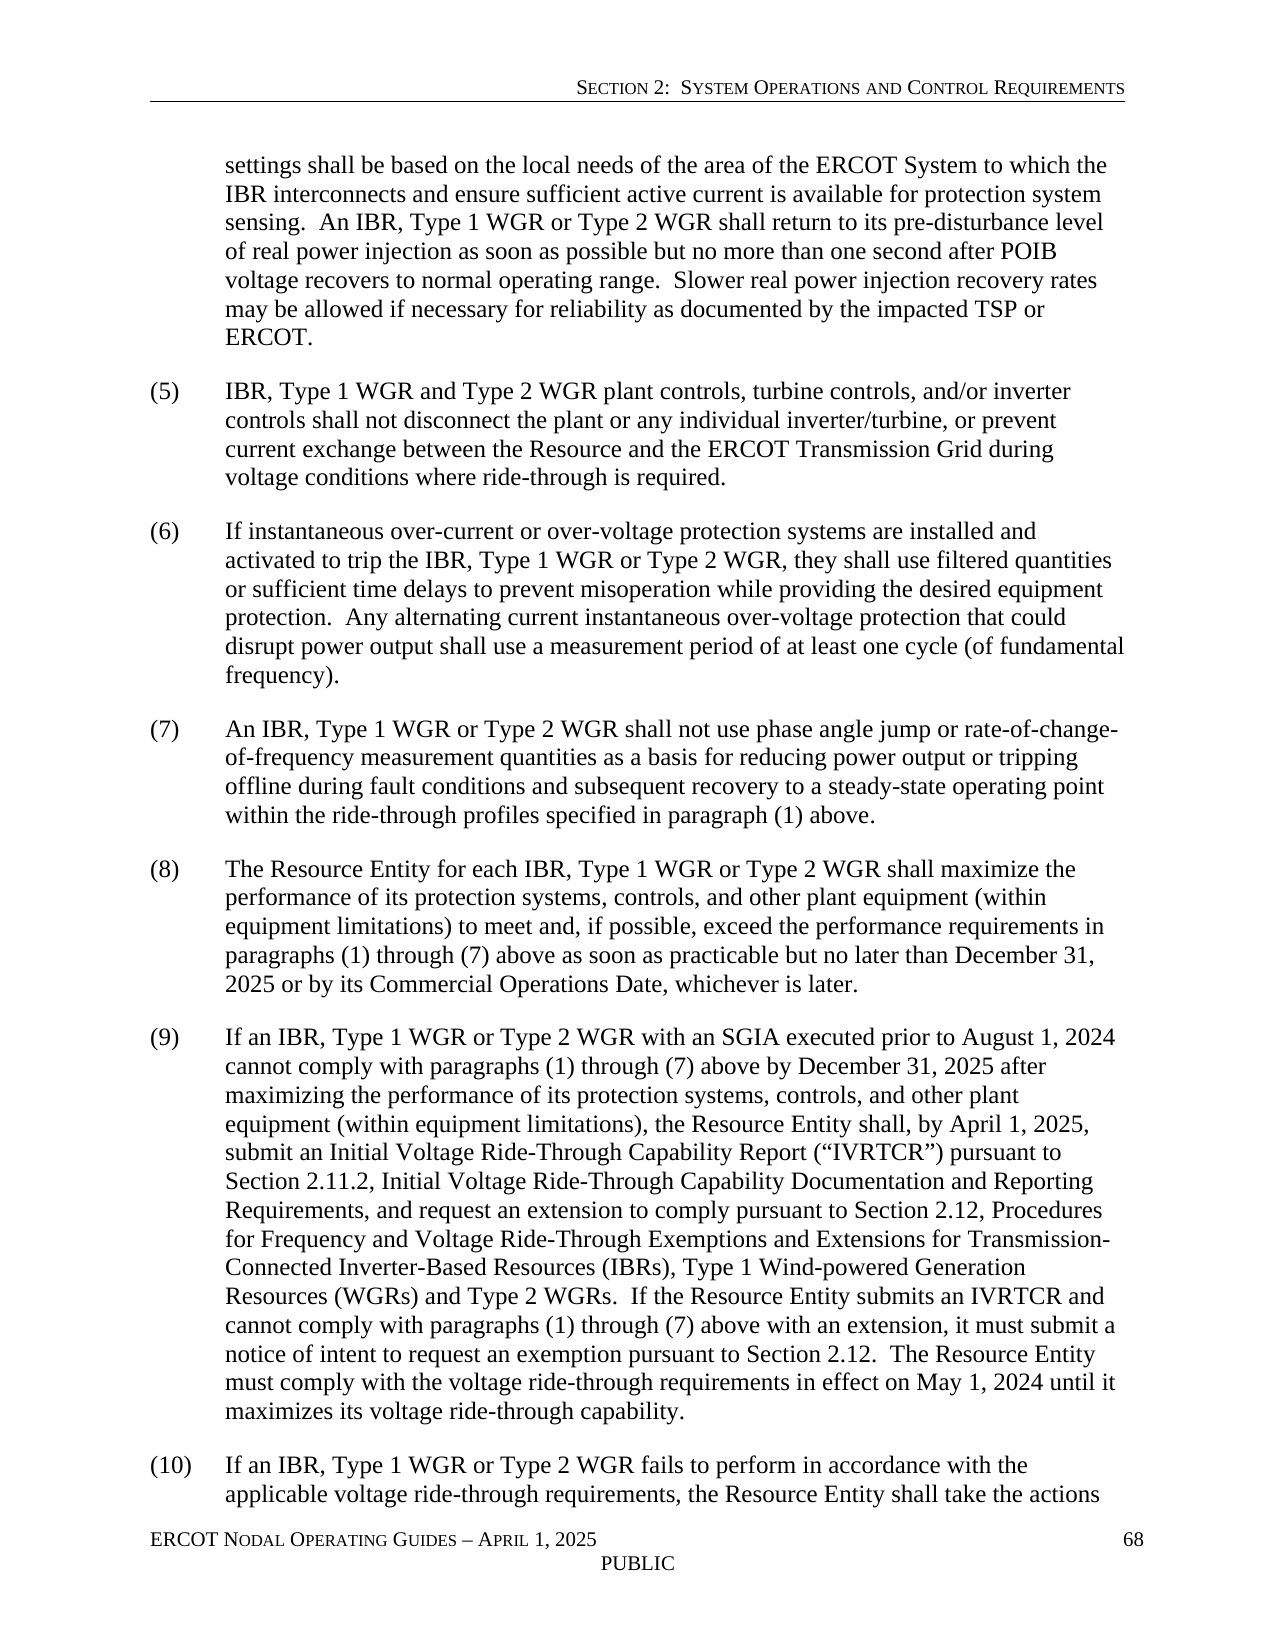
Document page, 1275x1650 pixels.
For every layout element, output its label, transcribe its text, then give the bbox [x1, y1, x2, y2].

text (7) An IBR, Type 1 WGR or Type 2 WGR shall not use phase angle jump or rate-of-change-of-frequency measurement quantities as a basis for reducing power output or tripping offline during fault conditions and subsequent recovery to a steady-state operating point within the ride-through profiles specified in paragraph (1) above. [150, 714, 1125, 829]
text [150, 150, 1125, 351]
text (9) If an IBR, Type 1 WGR or Type 2 WGR with an SGIA executed prior to August 1, 2024 cannot comply with paragraphs (1) through (7) above by December 31, 2025 after maximizing the performance of its protection systems, controls, and other plant equipment (within equipment limitations), the Resource Entity shall, by April 1, 2025, submit an Initial Voltage Ride-Through Capability Report (“IVRTCR”) pursuant to Section 2.11.2, Initial Voltage Ride-Through Capability Documentation and Reporting Requirements, and request an extension to comply pursuant to Section 2.12, Procedures for Frequency and Voltage Ride-Through Exemptions and Extensions for Transmission-Connected Inverter-Based Resources (IBRs), Type 1 Wind-powered Generation Resources (WGRs) and Type 2 WGRs. If the Resource Entity submits an IVRTCR and cannot comply with paragraphs (1) through (7) above with an extension, it must submit a notice of intent to request an exemption pursuant to Section 2.12. The Resource Entity must comply with the voltage ride-through requirements in effect on May 1, 2024 until it maximizes its voltage ride-through capability. [150, 1022, 1125, 1425]
text (5) IBR, Type 1 WGR and Type 2 WGR plant controls, turbine controls, and/or inverter controls shall not disconnect the plant or any individual inverter/turbine, or prevent current exchange between the Resource and the ERCOT Transmission Grid during voltage conditions where ride-through is required. [150, 376, 1125, 491]
text (6) If instantaneous over-current or over-voltage protection systems are installed and activated to trip the IBR, Type 1 WGR or Type 2 WGR, they shall use filtered quantities or sufficient time delays to prevent misoperation while providing the desired equipment protection. Any alternating current instantaneous over-voltage protection that could disrupt power output shall use a measurement period of at least one cycle (of fundamental frequency). [150, 516, 1125, 689]
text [150, 1450, 1125, 1507]
text (8) The Resource Entity for each IBR, Type 1 WGR or Type 2 WGR shall maximize the performance of its protection systems, controls, and other plant equipment (within equipment limitations) to meet and, if possible, exceed the performance requirements in paragraphs (1) through (7) above as soon as practicable but no later than December 31, 2025 or by its Commercial Operations Date, whichever is later. [150, 854, 1125, 997]
